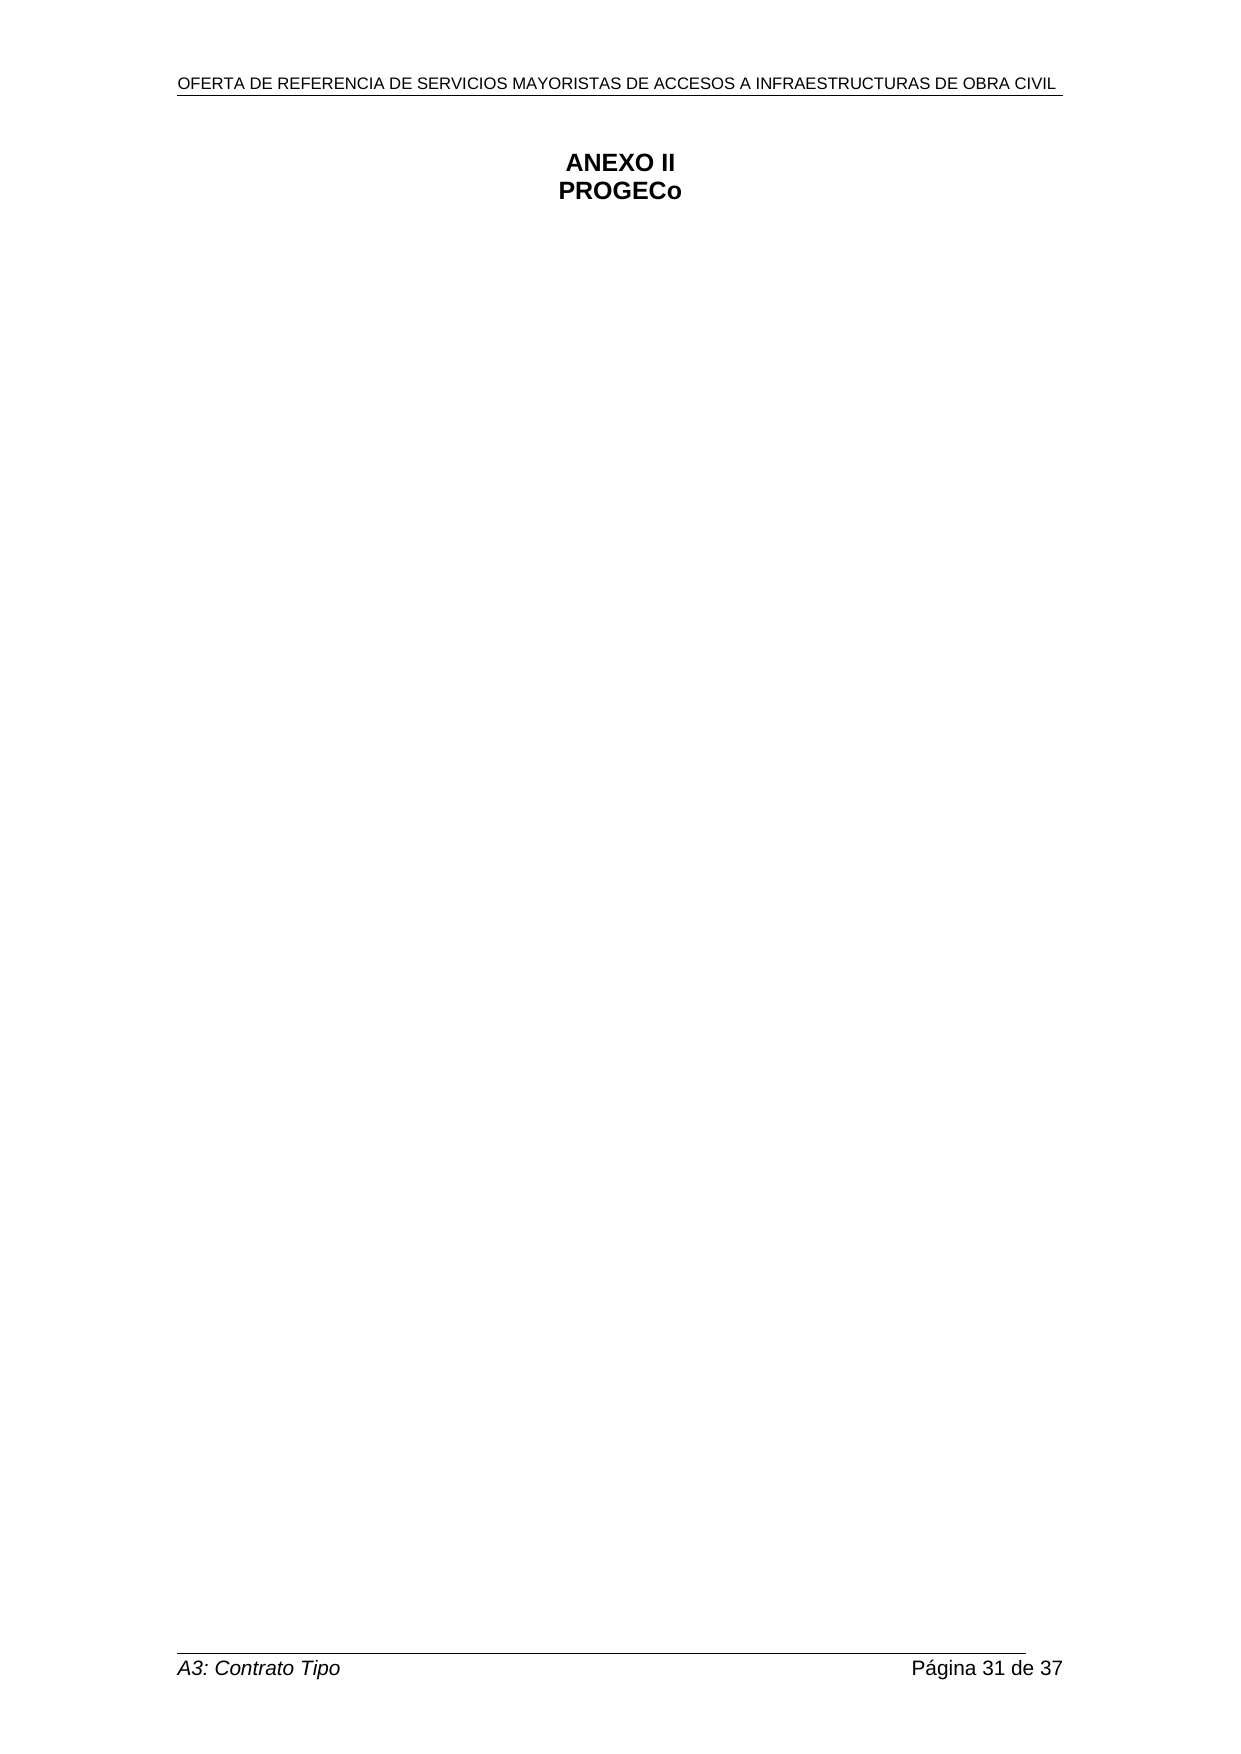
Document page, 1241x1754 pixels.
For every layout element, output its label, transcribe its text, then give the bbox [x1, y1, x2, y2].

text PROGECo [177, 176, 1063, 205]
text ANEXO II [177, 148, 1063, 176]
